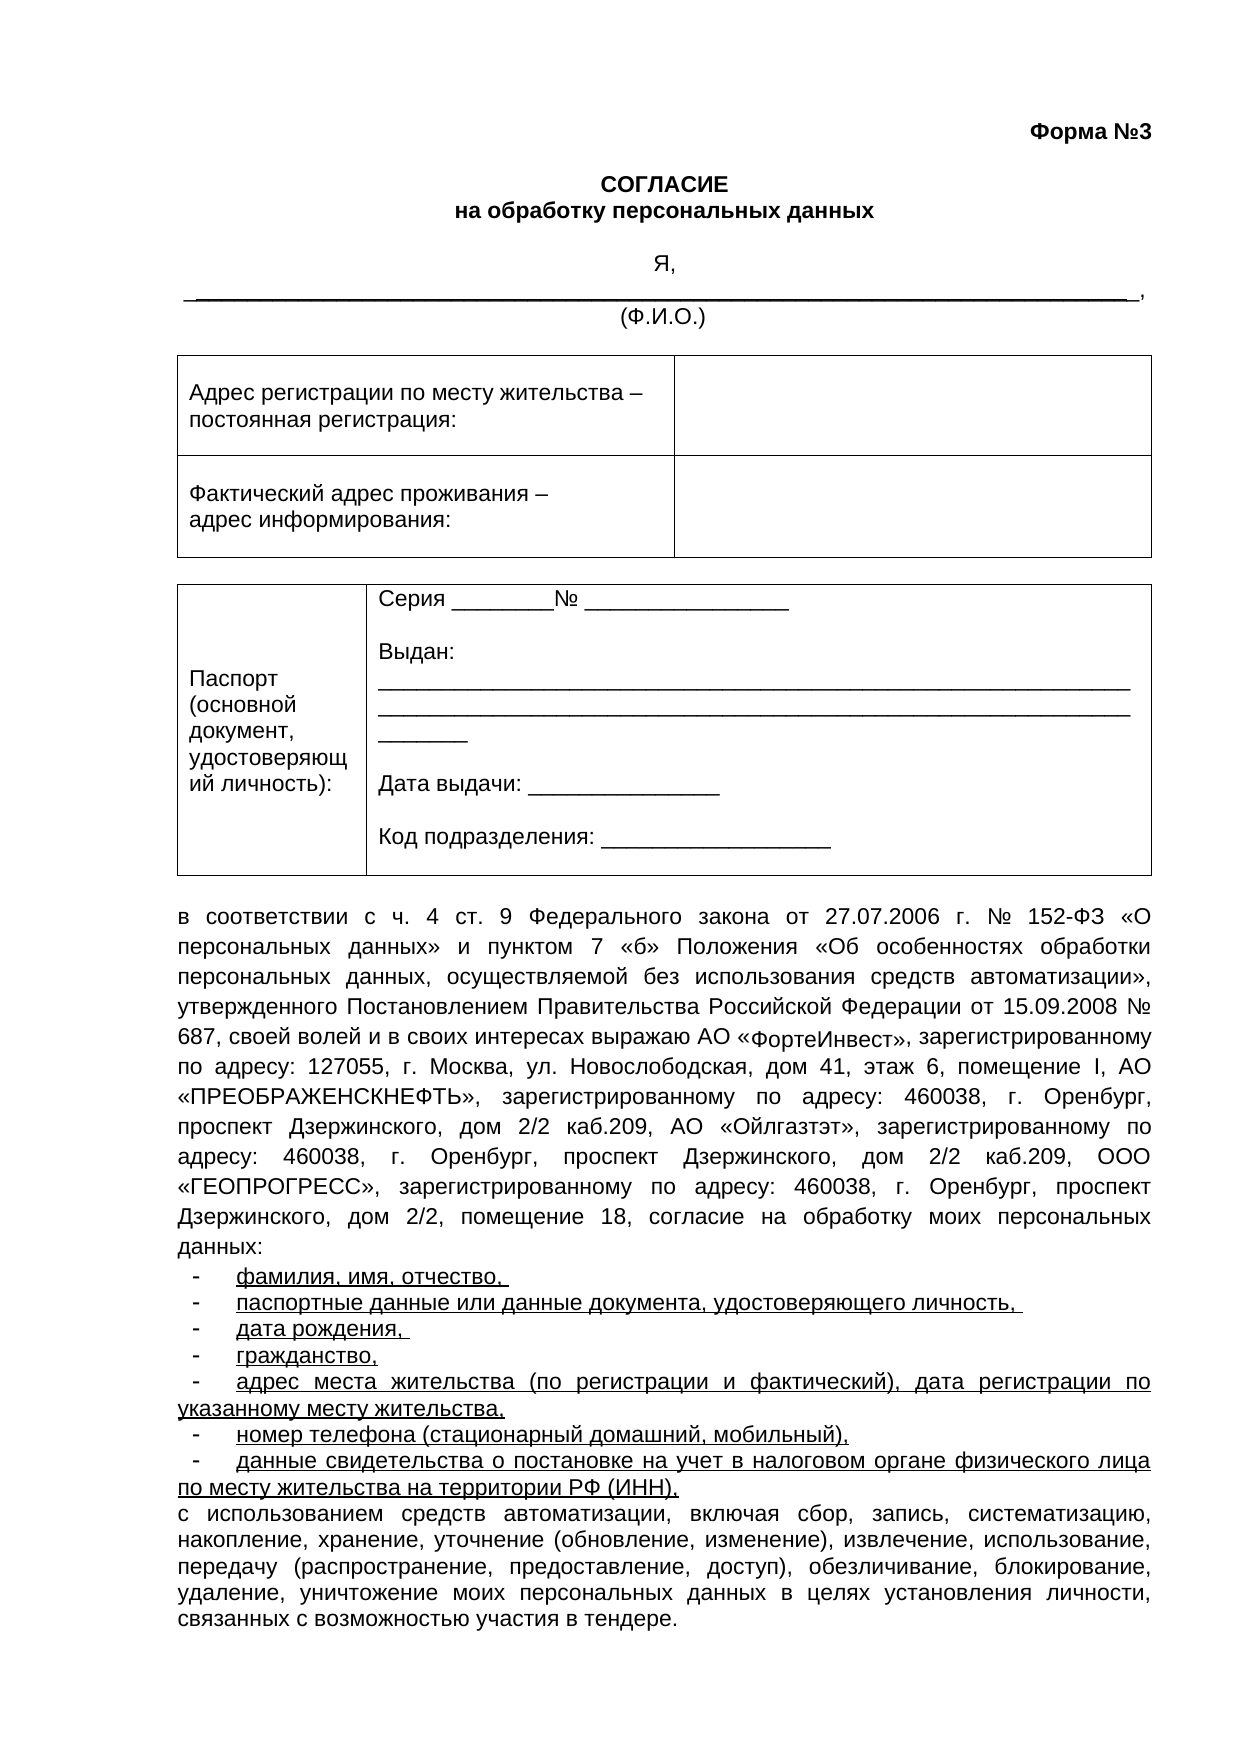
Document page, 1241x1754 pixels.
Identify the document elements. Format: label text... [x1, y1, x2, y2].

text с использованием средств автоматизации, включая сбор, запись, систематизацию, накопление, хранение, уточнение (обновление, изменение), извлечение, использование, передачу (распространение, предоставление, доступ), обезличивание, блокирование, удаление, уничтожение моих персональных данных в целях установления личности, связанных с возможностью участия в тендере. [177, 1500, 1152, 1632]
table_header [675, 356, 1151, 455]
list данные свидетельства о постановке на учет в налоговом органе физического лица по месту жительства на территории РФ (ИНН), [177, 1447, 1152, 1500]
table_cell [675, 456, 1151, 557]
text Я, ___________________________________________________________________________, [177, 250, 1152, 303]
list номер телефона (стационарный домашний, мобильный), [177, 1421, 1152, 1447]
table_cell Фактический адрес проживания – адрес информирования: [178, 456, 674, 557]
text (Ф.И.О.) [177, 303, 1152, 329]
text Форма №3 [177, 118, 1152, 144]
table_header Серия ________№ ________________ Выдан: ___________________________________________________________ __________________________________________________________________ Дата выдачи: _______________ Код подразделения: __________________ [367, 585, 1151, 875]
list паспортные данные или данные документа, удостоверяющего личность, [177, 1289, 1152, 1315]
subtitle на обработку персональных данных [177, 197, 1152, 223]
subtitle СОГЛАСИЕ [177, 171, 1152, 197]
list дата рождения, [177, 1315, 1152, 1342]
text в соответствии с ч. 4 ст. 9 Федерального закона от 27.07.2006 г. № 152-ФЗ «О персональных данных» и пунктом 7 «б» Положения «Об особенностях обработки персональных данных, осуществляемой без использования средств автоматизации», утвержденного Постановлением Правительства Российской Федерации от 15.09.2008 № 687, своей волей и в своих интересах выражаю АО «ФортеИнвест», зарегистрированному по адресу: 127055, г. Москва, ул. Новослободская, дом 41, этаж 6, помещение I, АО «ПРЕОБРАЖЕНСКНЕФТЬ», зарегистрированному по адресу: 460038, г. Оренбург, проспект Дзержинского, дом 2/2 каб.209, АО «Ойлгазтэт», зарегистрированному по адресу: 460038, г. Оренбург, проспект Дзержинского, дом 2/2 каб.209, ООО «ГЕОПРОГРЕСС», зарегистрированному по адресу: 460038, г. Оренбург, проспект Дзержинского, дом 2/2, помещение 18, согласие на обработку моих персональных данных: [177, 903, 1152, 1263]
table_header Паспорт (основной документ, удостоверяющий личность): [178, 585, 366, 875]
table_header Адрес регистрации по месту жительства – постоянная регистрация: [178, 356, 674, 455]
list фамилия, имя, отчество, [177, 1263, 1152, 1289]
list адрес места жительства (по регистрации и фактический), дата регистрации по указанному месту жительства, [177, 1368, 1152, 1421]
list гражданство, [177, 1342, 1152, 1368]
